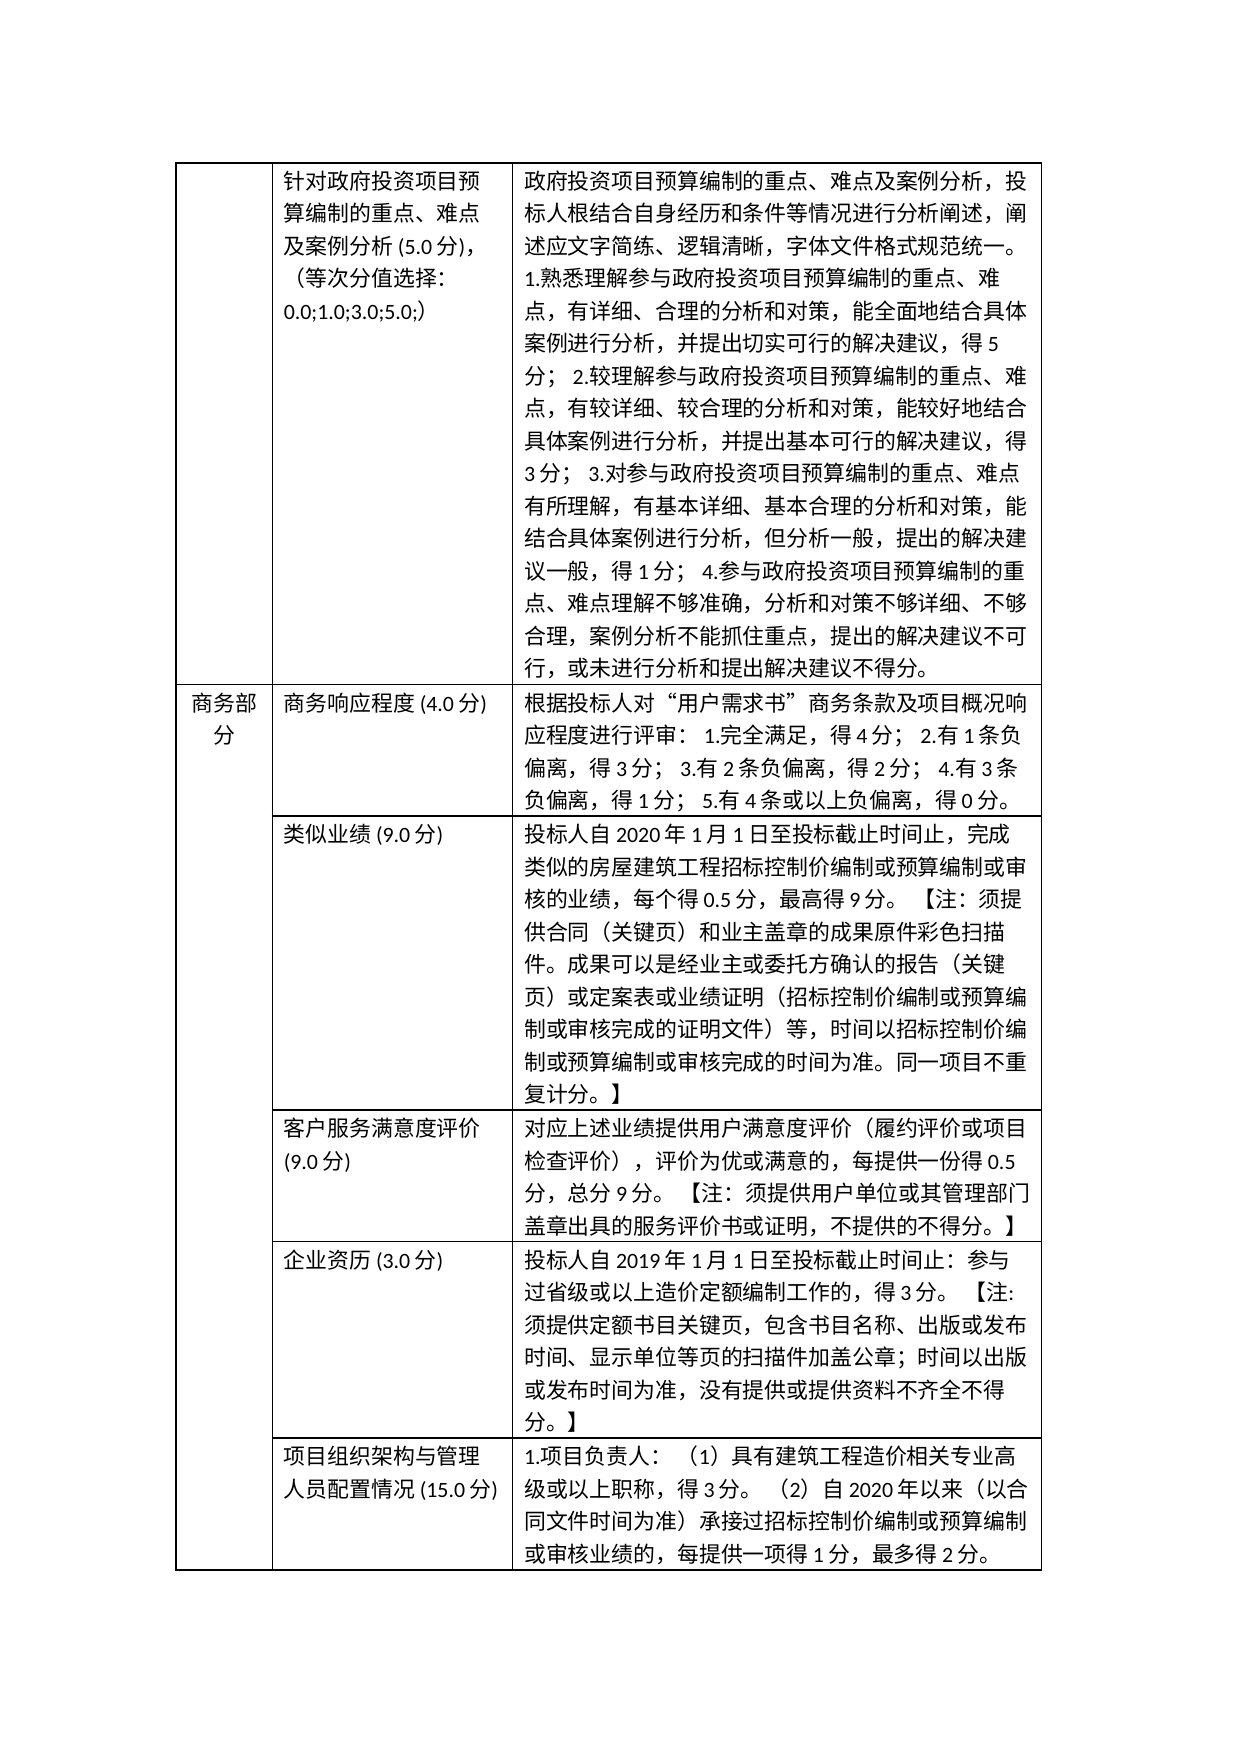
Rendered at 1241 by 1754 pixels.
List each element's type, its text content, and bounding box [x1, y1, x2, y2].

table_cell 类似业绩 (9.0分) [273, 817, 512, 1109]
table_cell 根据投标人对“用户需求书”商务条款及项目概况响应程度进行评审： 1.完全满足，得4分； 2.有1条负偏离，得3分； 3.有2条负偏离，得2分； 4.有3条负偏离，得1分； 5.有4条或以上负偏离，得0分。 [513, 685, 1041, 815]
table_cell 投标人自2020年1月1日至投标截止时间止，完成类似的房屋建筑工程招标控制价编制或预算编制或审核的业绩，每个得0.5分，最高得9分。 【注：须提供合同（关键页）和业主盖章的成果原件彩色扫描件。成果可以是经业主或委托方确认的报告（关键页）或定案表或业绩证明（招标控制价编制或预算编制或审核完成的证明文件）等，时间以招标控制价编制或预算编制或审核完成的时间为准。同一项目不重复计分。】 [513, 817, 1041, 1109]
table_cell 政府投资项目预算编制的重点、难点及案例分析，投标人根结合自身经历和条件等情况进行分析阐述，阐述应文字简练、逻辑清晰，字体文件格式规范统一。 1.熟悉理解参与政府投资项目预算编制的重点、难点，有详细、合理的分析和对策，能全面地结合具体案例进行分析，并提出切实可行的解决建议，得5分； 2.较理解参与政府投资项目预算编制的重点、难点，有较详细、较合理的分析和对策，能较好地结合具体案例进行分析，并提出基本可行的解决建议，得3分； 3.对参与政府投资项目预算编制的重点、难点有所理解，有基本详细、基本合理的分析和对策，能结合具体案例进行分析，但分析一般，提出的解决建议一般，得1分； 4.参与政府投资项目预算编制的重点、难点理解不够准确，分析和对策不够详细、不够合理，案例分析不能抓住重点，提出的解决建议不可行，或未进行分析和提出解决建议不得分。 [513, 164, 1041, 683]
table_cell 对应上述业绩提供用户满意度评价（履约评价或项目检查评价），评价为优或满意的，每提供一份得0.5分，总分9分。 【注：须提供用户单位或其管理部门盖章出具的服务评价书或证明，不提供的不得分。】 [513, 1111, 1041, 1241]
table_cell 针对政府投资项目预算编制的重点、难点及案例分析 (5.0分)，（等次分值选择：0.0;1.0;3.0;5.0;） [273, 164, 512, 683]
table_cell 商务部分 [177, 685, 272, 1569]
table_cell 企业资历 (3.0分) [273, 1242, 512, 1437]
table_cell 投标人自2019年1月1日至投标截止时间止：参与过省级或以上造价定额编制工作的，得3分。 【注:须提供定额书目关键页，包含书目名称、出版或发布时间、显示单位等页的扫描件加盖公章；时间以出版或发布时间为准，没有提供或提供资料不齐全不得分。】 [513, 1242, 1041, 1437]
table_cell 客户服务满意度评价 (9.0分) [273, 1111, 512, 1241]
table_cell 商务响应程度 (4.0分) [273, 685, 512, 815]
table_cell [513, 1439, 1041, 1569]
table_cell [273, 1439, 512, 1569]
